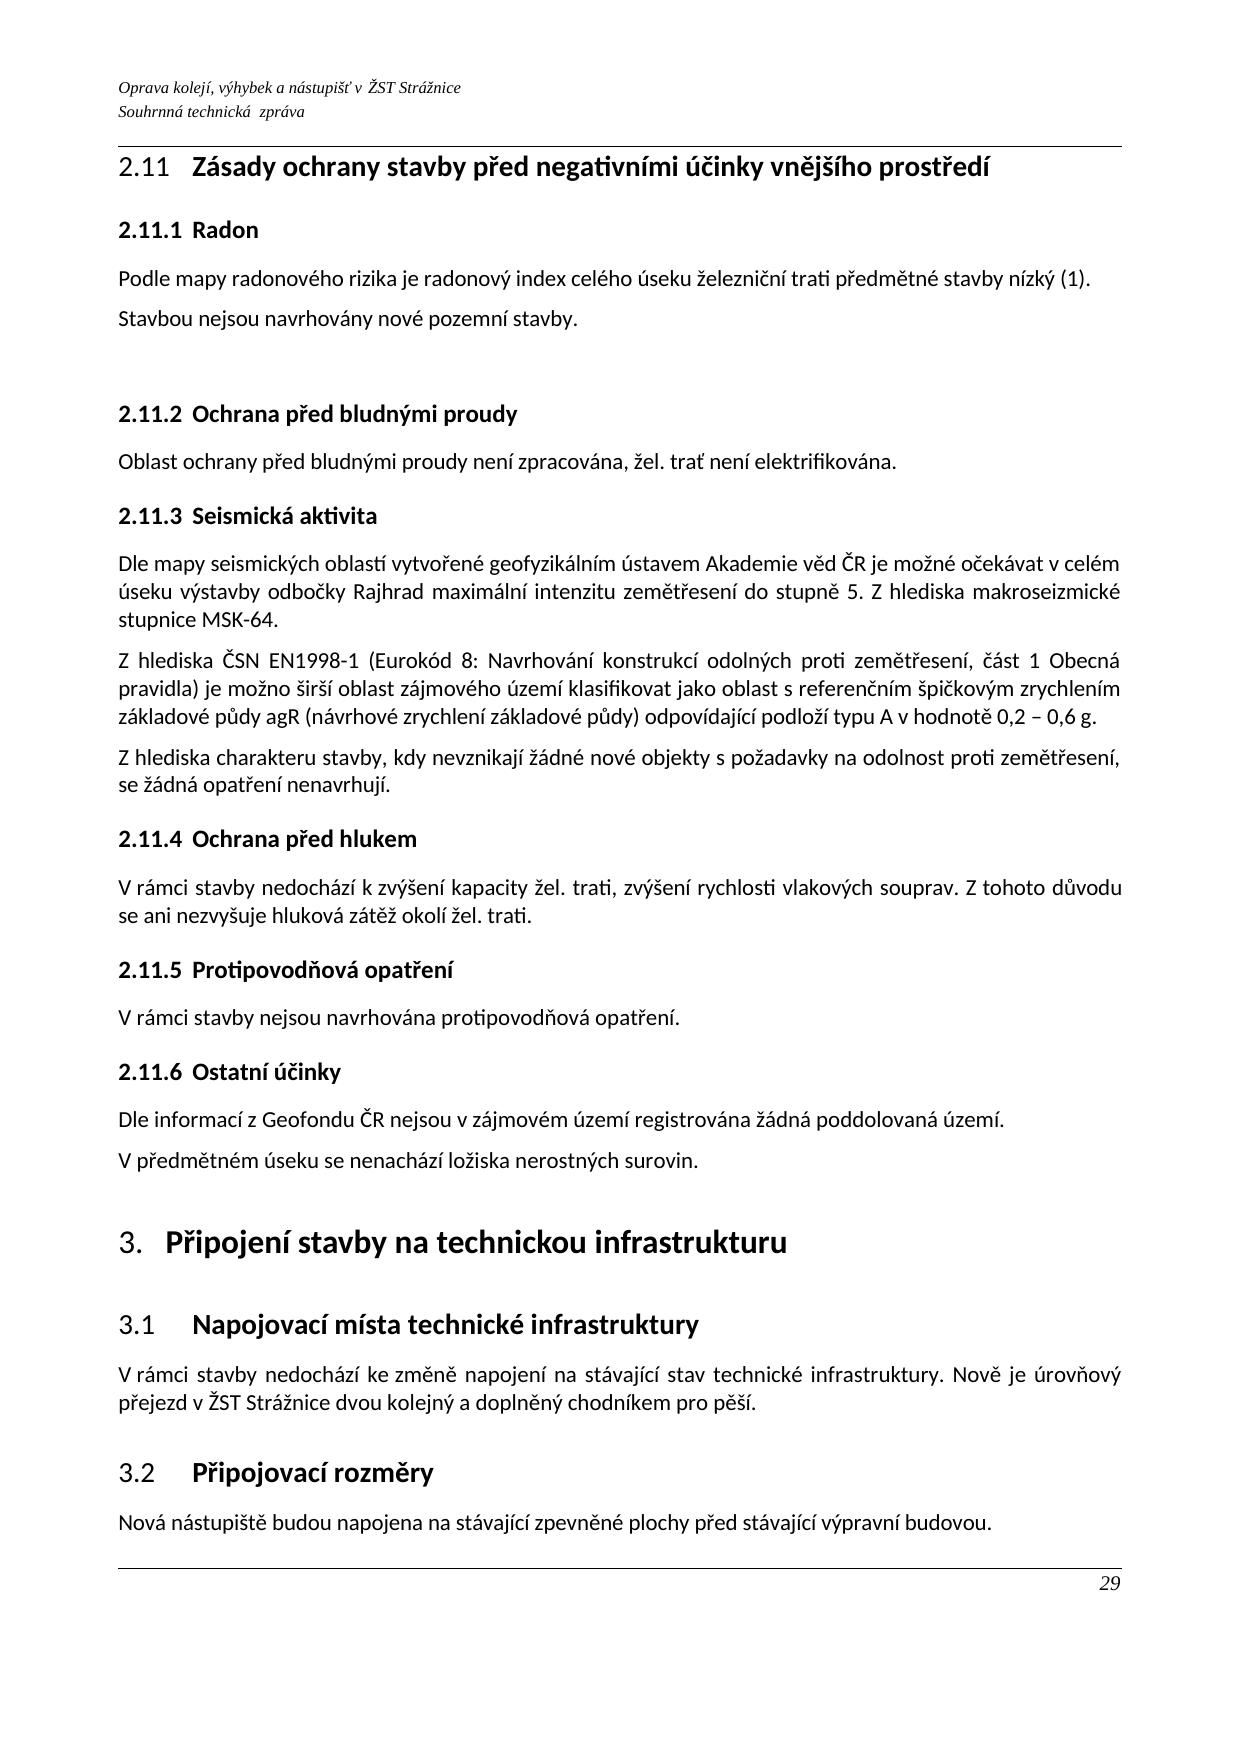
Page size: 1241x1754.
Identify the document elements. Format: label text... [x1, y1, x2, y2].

subtitle Připojovací rozměry [118, 1454, 1122, 1489]
text V předmětném úseku se nenachází ložiska nerostných surovin. [118, 1146, 1097, 1174]
subtitle Ochrana před bludnými proudy [118, 398, 1122, 428]
text Stavbou nejsou navrhovány nové pozemní stavby. [118, 304, 1122, 332]
text Nová nástupiště budou napojena na stávající zpevněné plochy před stávající výpravní budovou. [118, 1508, 1122, 1536]
subtitle Radon [118, 214, 1122, 245]
subtitle Připojení stavby na technickou infrastrukturu [118, 1221, 1122, 1262]
text Oblast ochrany před bludnými proudy není zpracována, žel. trať není elektrifikována. [118, 447, 1122, 475]
subtitle Seismická aktivita [118, 500, 1122, 531]
text Z hlediska charakteru stavby, kdy nevznikají žádné nové objekty s požadavky na odolnost proti zemětřesení, se žádná opatření nenavrhují. [118, 743, 1122, 799]
text Podle mapy radonového rizika je radonový index celého úseku železniční trati předmětné stavby nízký (1). [118, 264, 1122, 292]
text V rámci stavby nedochází k zvýšení kapacity žel. trati, zvýšení rychlosti vlakových souprav. Z tohoto důvodu se ani nezvyšuje hluková zátěž okolí žel. trati. [118, 873, 1122, 929]
text Dle informací z Geofondu ČR nejsou v zájmovém území registrována žádná poddolovaná území. [118, 1106, 1122, 1133]
subtitle Ochrana před hlukem [118, 824, 1122, 854]
text Dle mapy seismických oblastí vytvořené geofyzikálním ústavem Akademie věd ČR je možné očekávat v celém úseku výstavby odbočky Rajhrad maximální intenzitu zemětřesení do stupně 5. Z hlediska makroseizmické stupnice MSK-64. [118, 549, 1122, 633]
subtitle Protipovodňová opatření [118, 954, 1122, 984]
text Z hlediska ČSN EN1998-1 (Eurokód 8: Navrhování konstrukcí odolných proti zemětřesení, část 1 Obecná pravidla) je možno širší oblast zájmového území klasifikovat jako oblast s referenčním špičkovým zrychlením základové půdy agR (návrhové zrychlení základové půdy) odpovídající podloží typu A v hodnotě 0,2 – 0,6 g. [118, 646, 1122, 730]
subtitle Napojovací místa technické infrastruktury [118, 1306, 1122, 1342]
subtitle Zásady ochrany stavby před negativními účinky vnějšího prostředí [118, 148, 1122, 183]
subtitle Ostatní účinky [118, 1056, 1122, 1087]
text V rámci stavby nedochází ke změně napojení na stávající stav technické infrastruktury. Nově je úrovňový přejezd v ŽST Strážnice dvou kolejný a doplněný chodníkem pro pěší. [118, 1360, 1122, 1416]
text V rámci stavby nejsou navrhována protipovodňová opatření. [118, 1003, 1097, 1031]
